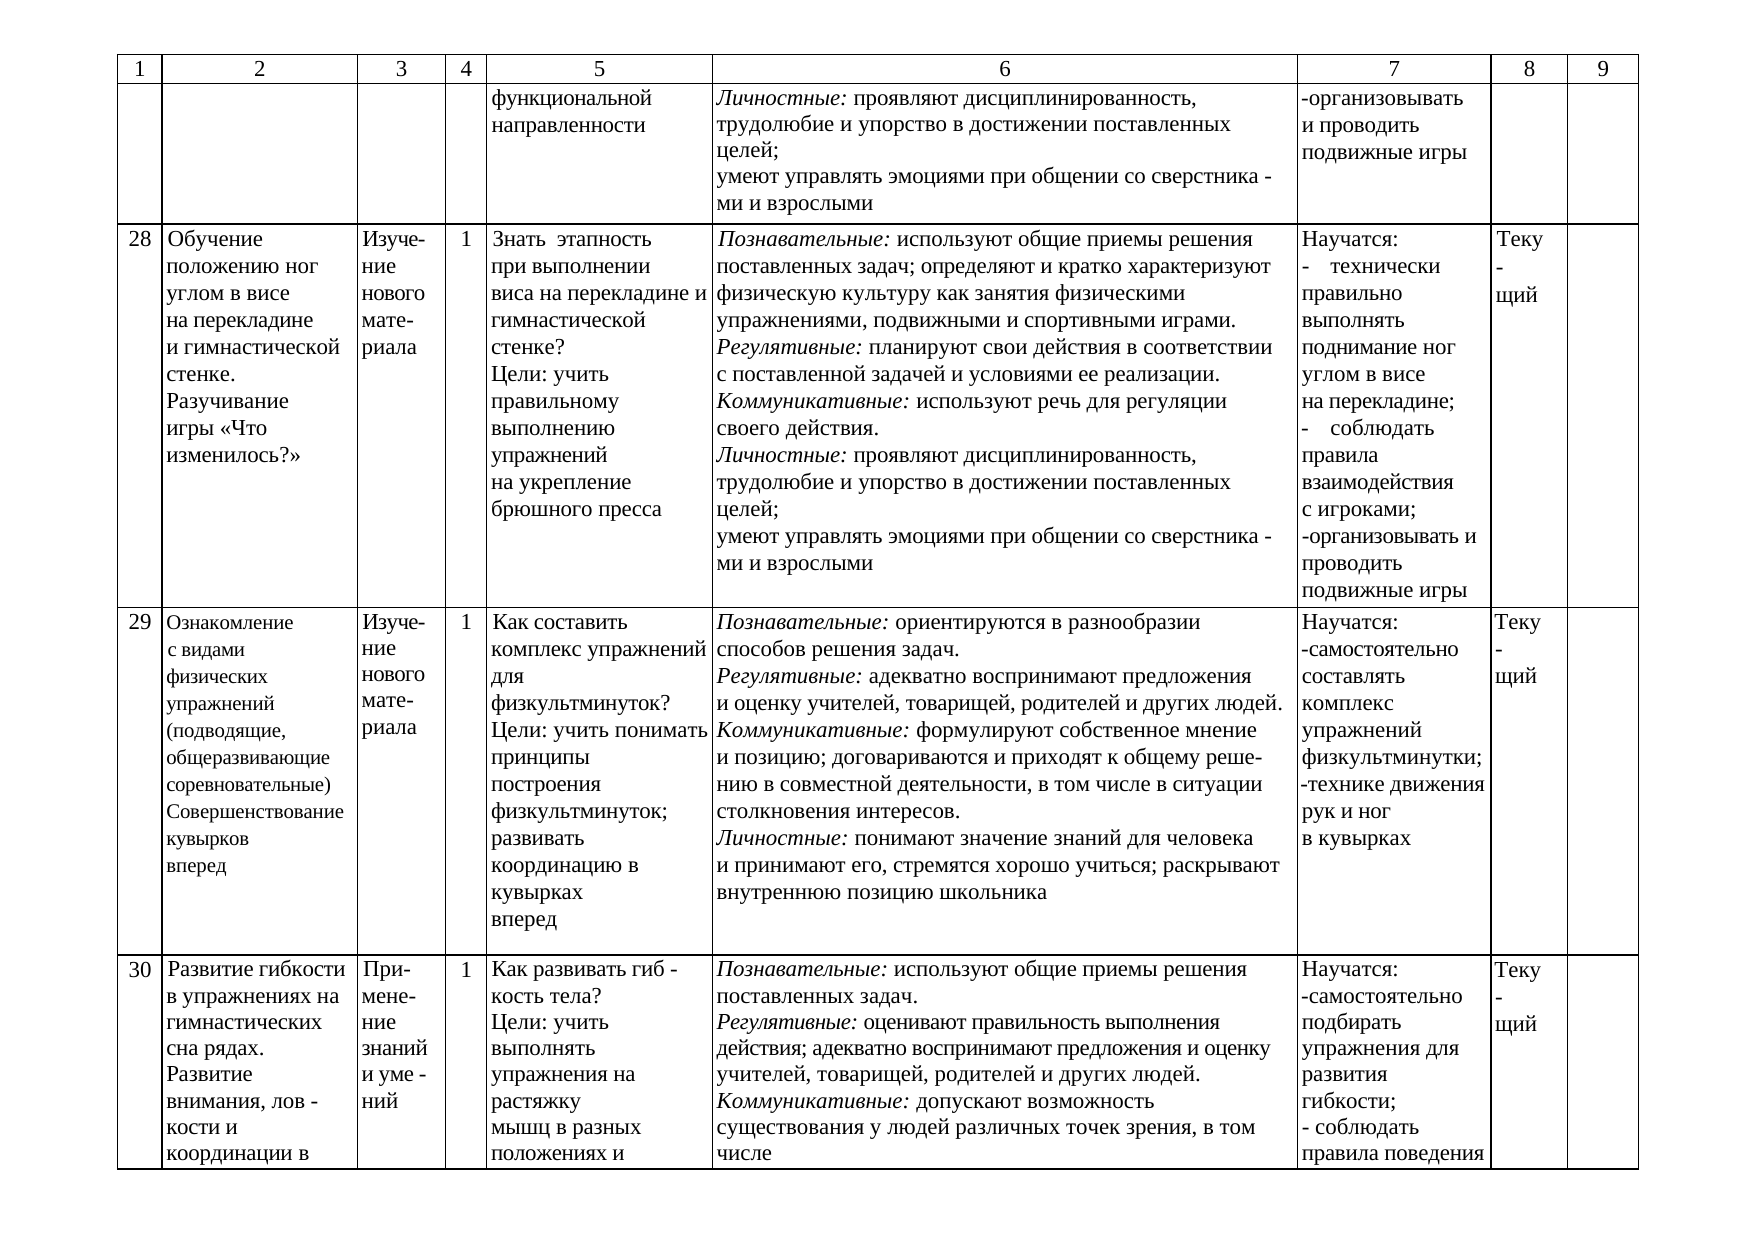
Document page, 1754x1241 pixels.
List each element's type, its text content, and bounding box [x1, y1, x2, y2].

table_cell [446, 84, 486, 223]
table_cell [358, 84, 445, 223]
table_cell Познавательные: ориентируются в разнообразии способов решения задач. Регулятивные: адекватно воспринимают предложения и оценку учителей, товарищей, родителей и других людей. Коммуникативные: формулируют собственное мнение и позицию; договариваются и приходят к общему реше- нию в совместной деятельности, в том числе в ситуации столкновения интересов. Личностные: понимают значение знаний для человека и принимают его, стремятся хорошо учиться; раскрывают внутреннюю позицию школьника [713, 608, 1297, 954]
table_cell Научатся: -самостоятельно подбирать упражнения для развития гибкости; - соблюдать правила поведения [1298, 956, 1490, 1168]
table_header 5 [487, 55, 712, 83]
table_header 9 [1568, 55, 1638, 83]
table_cell 28 [118, 225, 161, 607]
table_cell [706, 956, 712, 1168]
table_cell Обучение положению ног углом в висе на перекладине и гимнастической стенке. Разучивание игры «Что изменилось?» [163, 225, 357, 607]
table_cell Знать этапность при выполнении виса на перекладине и гимнастической стенке? Цели: учить правильному выполнению упражнений на укрепление брюшного пресса [487, 225, 712, 607]
table_header 3 [358, 55, 445, 83]
table_cell [118, 84, 161, 223]
table_cell 1 [446, 608, 486, 954]
table_cell Теку- щий [1492, 956, 1567, 1168]
table_cell [1492, 84, 1567, 223]
table_cell При- мене- ние знаний и уме - ний [358, 956, 445, 1168]
table_cell 30 [118, 956, 161, 1168]
table_cell Теку- щий [1492, 608, 1567, 954]
table_cell -организовывать и проводить подвижные игры [1298, 84, 1490, 223]
table_cell Личностные: проявляют дисциплинированность, трудолюбие и упорство в достижении поставленных целей; умеют управлять эмоциями при общении со сверстника - ми и взрослыми [713, 84, 1297, 223]
table_header 2 [163, 55, 357, 83]
table_cell Как составить комплекс упражнений для физкультминуток? Цели: учить понимать принципы построения физкультминуток; развивать координацию в кувырках вперед [487, 608, 712, 954]
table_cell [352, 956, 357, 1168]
table_header 4 [446, 55, 486, 83]
table_cell 29 [118, 608, 161, 954]
table_header 1 [118, 55, 161, 83]
table_cell Познавательные: используют общие приемы решения поставленных задач; определяют и кратко характеризуют физическую культуру как занятия физическими упражнениями, подвижными и спортивными играми. Регулятивные: планируют свои действия в соответствии с поставленной задачей и условиями ее реализации. Коммуникативные: используют речь для регуляции своего действия. Личностные: проявляют дисциплинированность, трудолюбие и упорство в достижении поставленных целей; умеют управлять эмоциями при общении со сверстника - ми и взрослыми [713, 225, 1297, 607]
table_cell [1568, 608, 1638, 954]
table_cell Теку- щий [1492, 225, 1567, 607]
table_cell 1 [446, 956, 486, 1168]
table_cell Ознакомление с видами физических упражнений (подводящие, общеразвивающие соревновательные) Совершенствование кувырков вперед [163, 608, 357, 954]
table_cell Изуче- ние нового мате- риала [358, 225, 445, 607]
table_cell Научатся: - технически правильно выполнять поднимание ног углом в висе на перекладине; - соблюдать правила взаимодействия с игроками; -организовывать и проводить подвижные игры [1298, 225, 1490, 607]
table_cell [1568, 84, 1638, 223]
table_header 8 [1492, 55, 1567, 83]
table_header 6 [713, 55, 1297, 83]
table_cell функциональной направленности [487, 84, 712, 223]
table_cell 1 [446, 225, 486, 607]
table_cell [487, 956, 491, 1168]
table_cell [1568, 956, 1638, 1168]
table_header 7 [1298, 55, 1490, 83]
table_cell [163, 84, 357, 223]
table_cell Научатся: -самостоятельно составлять комплекс упражнений физкультминутки; -технике движения рук и ног в кувырках [1298, 608, 1490, 954]
table_cell [1568, 225, 1638, 607]
table_cell Изуче- ние нового мате- риала [358, 608, 445, 954]
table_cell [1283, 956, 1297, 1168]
